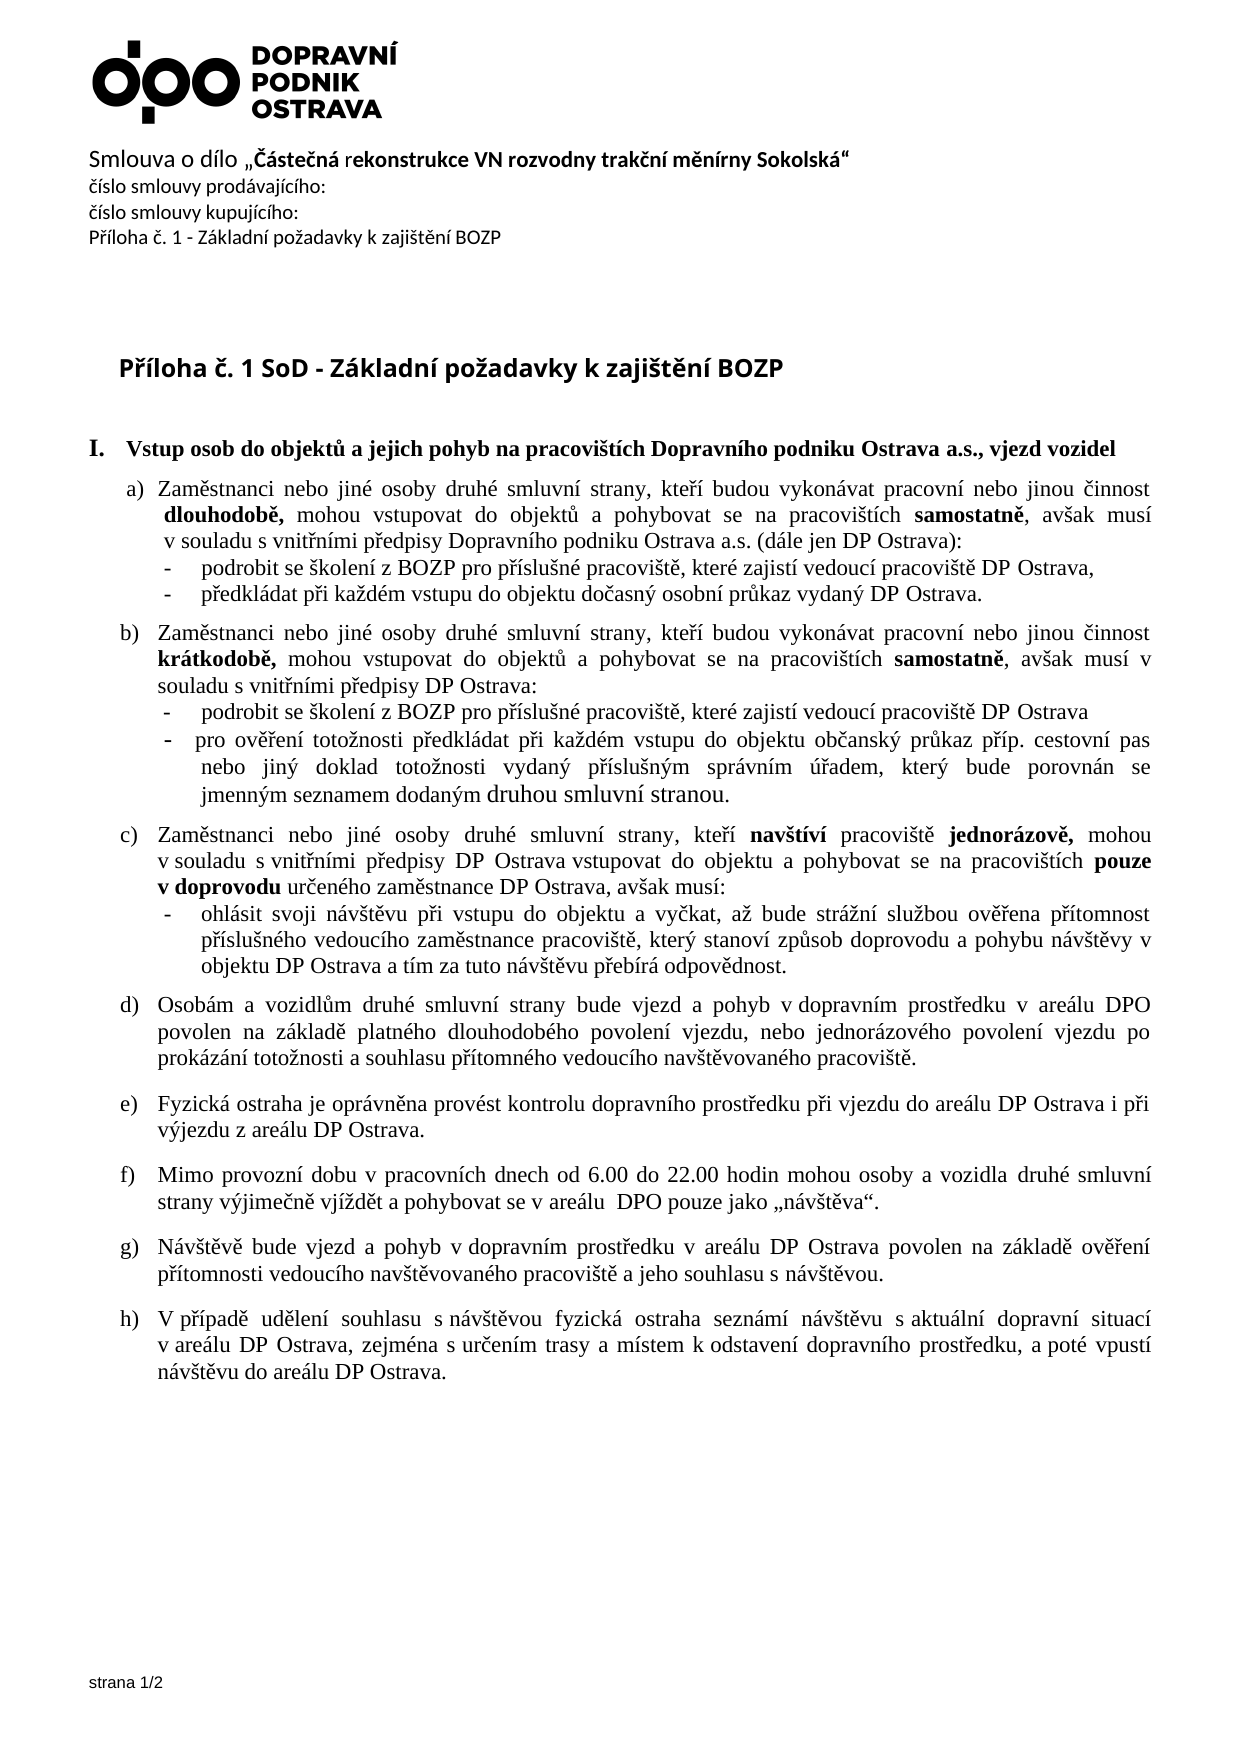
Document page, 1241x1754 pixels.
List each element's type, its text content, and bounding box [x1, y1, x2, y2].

text - předkládat při každém vstupu do objektu dočasný osobní průkaz vydaný DP Ostrava. [164, 580, 1152, 606]
list V případě udělení souhlasu s návštěvou fyzická ostraha seznámí návštěvu s aktuální dopravní situací v areálu DP Ostrava, zejména s určením trasy a místem k odstavení dopravního prostředku, a poté vpustí návštěvu do areálu DP Ostrava. [120, 1305, 1152, 1384]
text - ohlásit svoji návštěvu při vstupu do objektu a vyčkat, až bude strážní službou ověřena přítomnost příslušného vedoucího zaměstnance pracoviště, který stanoví způsob doprovodu a pohybu návštěvy v objektu DP Ostrava a tím za tuto návštěvu přebírá odpovědnost. [164, 900, 1152, 979]
subtitle Příloha č. 1 SoD - Základní požadavky k zajištění BOZP [118, 353, 1152, 383]
list Návštěvě bude vjezd a pohyb v dopravním prostředku v areálu DP Ostrava povolen na základě ověření přítomnosti vedoucího navštěvovaného pracoviště a jeho souhlasu s návštěvou. [120, 1233, 1152, 1286]
list Zaměstnanci nebo jiné osoby druhé smluvní strany, kteří budou vykonávat pracovní nebo jinou činnost krátkodobě, mohou vstupovat do objektů a pohybovat se na pracovištích samostatně, avšak musí v souladu s vnitřními předpisy DP Ostrava: [120, 619, 1152, 698]
list pro ověření totožnosti předkládat při každém vstupu do objektu občanský průkaz příp. cestovní pas nebo jiný doklad totožnosti vydaný příslušným správním úřadem, který bude porovnán se jmenným seznamem dodaným druhou smluvní stranou. [164, 724, 1152, 808]
picture [92, 40, 399, 124]
text - podrobit se školení z BOZP pro příslušné pracoviště, které zajistí vedoucí pracoviště DP Ostrava, [164, 554, 1152, 580]
text I. Vstup osob do objektů a jejich pohyb na pracovištích Dopravního podniku Ostrava a.s., vjezd vozidel [89, 433, 1152, 462]
text - podrobit se školení z BOZP pro příslušné pracoviště, které zajistí vedoucí pracoviště DP Ostrava [157, 698, 1152, 724]
list Fyzická ostraha je oprávněna provést kontrolu dopravního prostředku při vjezdu do areálu DP Ostrava i při výjezdu z areálu DP Ostrava. [120, 1089, 1152, 1142]
list Zaměstnanci nebo jiné osoby druhé smluvní strany, kteří navštíví pracoviště jednorázově, mohou v souladu s vnitřními předpisy DP Ostrava vstupovat do objektu a pohybovat se na pracovištích pouze v doprovodu určeného zaměstnance DP Ostrava, avšak musí: [120, 821, 1152, 900]
list Mimo provozní dobu v pracovních dnech od 6.00 do 22.00 hodin mohou osoby a vozidla druhé smluvní strany výjimečně vjíždět a pohybovat se v areálu DPO pouze jako „návštěva“. [120, 1161, 1152, 1214]
list Osobám a vozidlům druhé smluvní strany bude vjezd a pohyb v dopravním prostředku v areálu DPO povolen na základě platného dlouhodobého povolení vjezdu, nebo jednorázového povolení vjezdu po prokázání totožnosti a souhlasu přítomného vedoucího navštěvovaného pracoviště. [120, 991, 1152, 1070]
list Zaměstnanci nebo jiné osoby druhé smluvní strany, kteří budou vykonávat pracovní nebo jinou činnost dlouhodobě, mohou vstupovat do objektů a pohybovat se na pracovištích samostatně, avšak musí v souladu s vnitřními předpisy Dopravního podniku Ostrava a.s. (dále jen DP Ostrava): [126, 475, 1152, 554]
